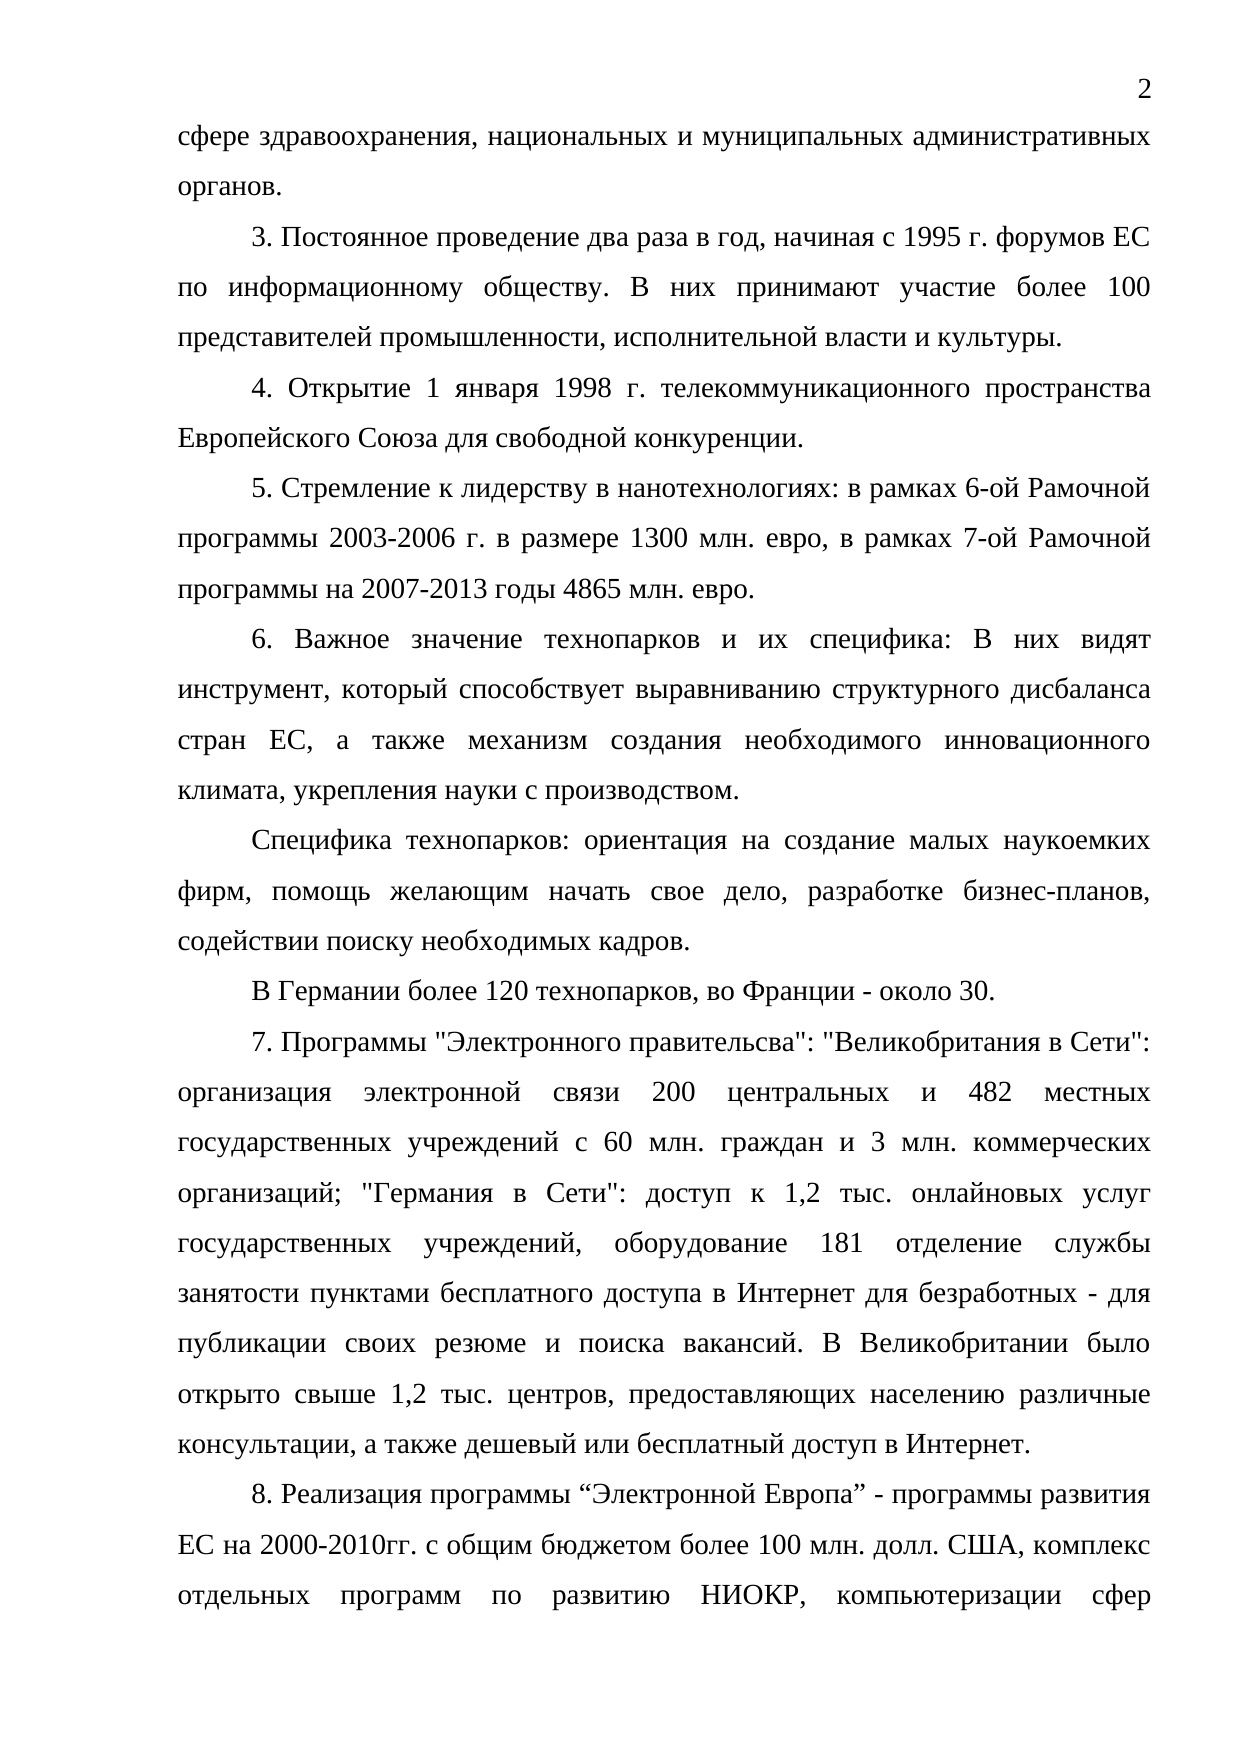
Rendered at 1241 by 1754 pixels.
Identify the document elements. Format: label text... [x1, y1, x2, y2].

text 7. Программы "Электронного правительсва": "Великобритания в Сети": организация электронной связи 200 центральных и 482 местных государственных учреждений с 60 млн. граждан и 3 млн. коммерческих организаций; "Германия в Сети": доступ к 1,2 тыс. онлайновых услуг государственных учреждений, оборудование 181 отделение службы занятости пунктами бесплатного доступа в Интернет для безработных - для публикации своих резюме и поиска вакансий. В Великобритании было открыто свыше 1,2 тыс. центров, предоставляющих населению различные консультации, а также дешевый или бесплатный доступ в Интернет. [177, 1024, 1152, 1460]
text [177, 1477, 1152, 1611]
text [177, 118, 1152, 202]
text Специфика технопарков: ориентация на создание малых наукоемких фирм, помощь желающим начать свое дело, разработке бизнес-планов, содействии поиску необходимых кадров. [177, 822, 1152, 957]
text В Германии более 120 технопарков, во Франции - около 30. [177, 973, 1152, 1007]
text 6. Важное значение технопарков и их специфика: В них видят инструмент, который способствует выравниванию структурного дисбаланса стран ЕС, а также механизм создания необходимого инновационного климата, укрепления науки с производством. [177, 621, 1152, 806]
text 4. Открытие 1 января 1998 г. телекоммуникационного пространства Европейского Союза для свободной конкуренции. [177, 370, 1152, 453]
text 5. Стремление к лидерству в нанотехнологиях: в рамках 6-ой Рамочной программы 2003-2006 г. в размере 1300 млн. евро, в рамках 7-ой Рамочной программы на 2007-2013 годы 4865 млн. евро. [177, 470, 1152, 604]
text 3. Постоянное проведение два раза в год, начиная с 1995 г. форумов ЕС по информационному обществу. В них принимают участие более 100 представителей промышленности, исполнительной власти и культуры. [177, 219, 1152, 353]
